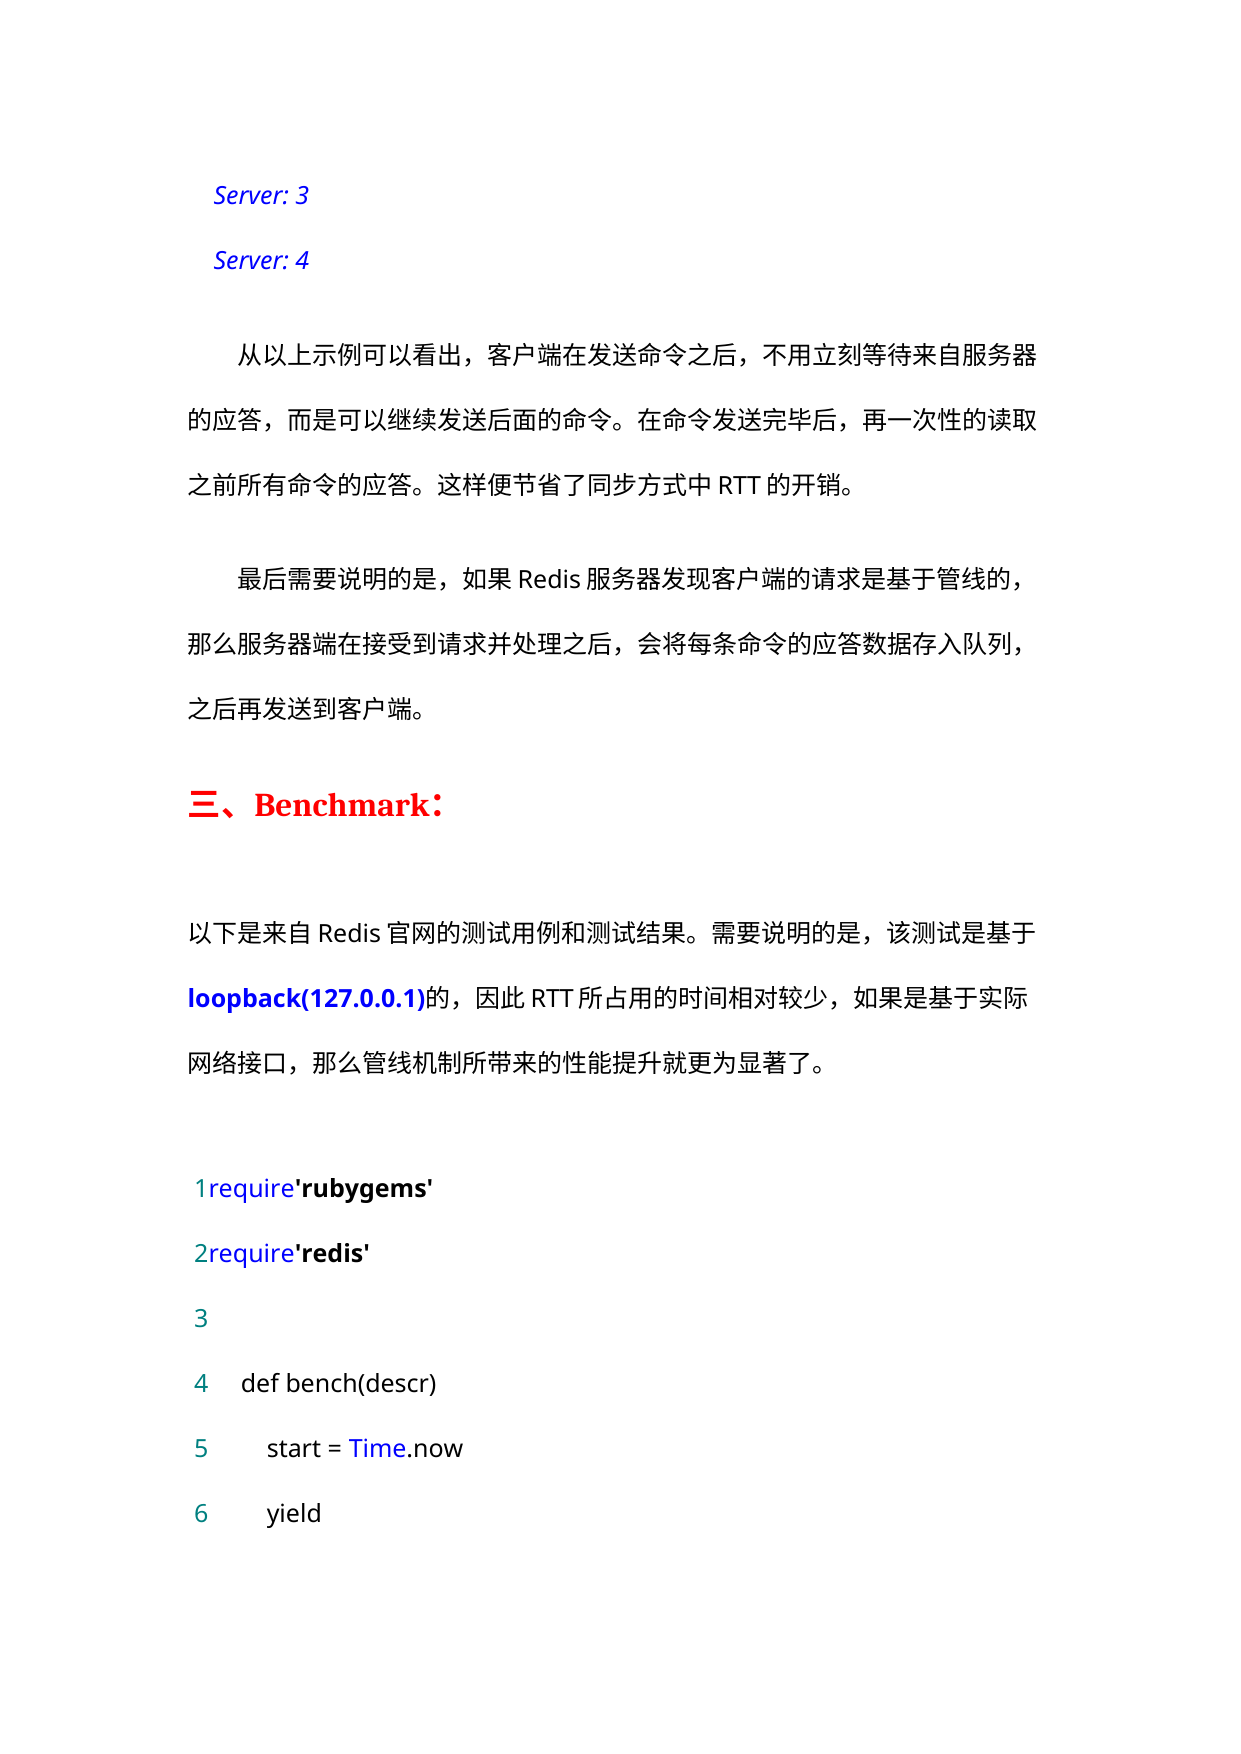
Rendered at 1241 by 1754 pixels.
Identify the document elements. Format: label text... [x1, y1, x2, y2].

text 以下是来自Redis官网的测试用例和测试结果。需要说明的是，该测试是基于loopback(127.0.0.1)的，因此RTT所占用的时间相对较少，如果是基于实际网络接口，那么管线机制所带来的性能提升就更为显著了。 [187, 899, 1053, 1094]
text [187, 162, 1053, 292]
subtitle 三、Benchmark： [187, 769, 1053, 834]
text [187, 1155, 1053, 1545]
text 从以上示例可以看出，客户端在发送命令之后，不用立刻等待来自服务器的应答，而是可以继续发送后面的命令。在命令发送完毕后，再一次性的读取之前所有命令的应答。这样便节省了同步方式中RTT的开销。 [187, 321, 1053, 516]
text 最后需要说明的是，如果Redis服务器发现客户端的请求是基于管线的，那么服务器端在接受到请求并处理之后，会将每条命令的应答数据存入队列，之后再发送到客户端。 [187, 545, 1053, 740]
